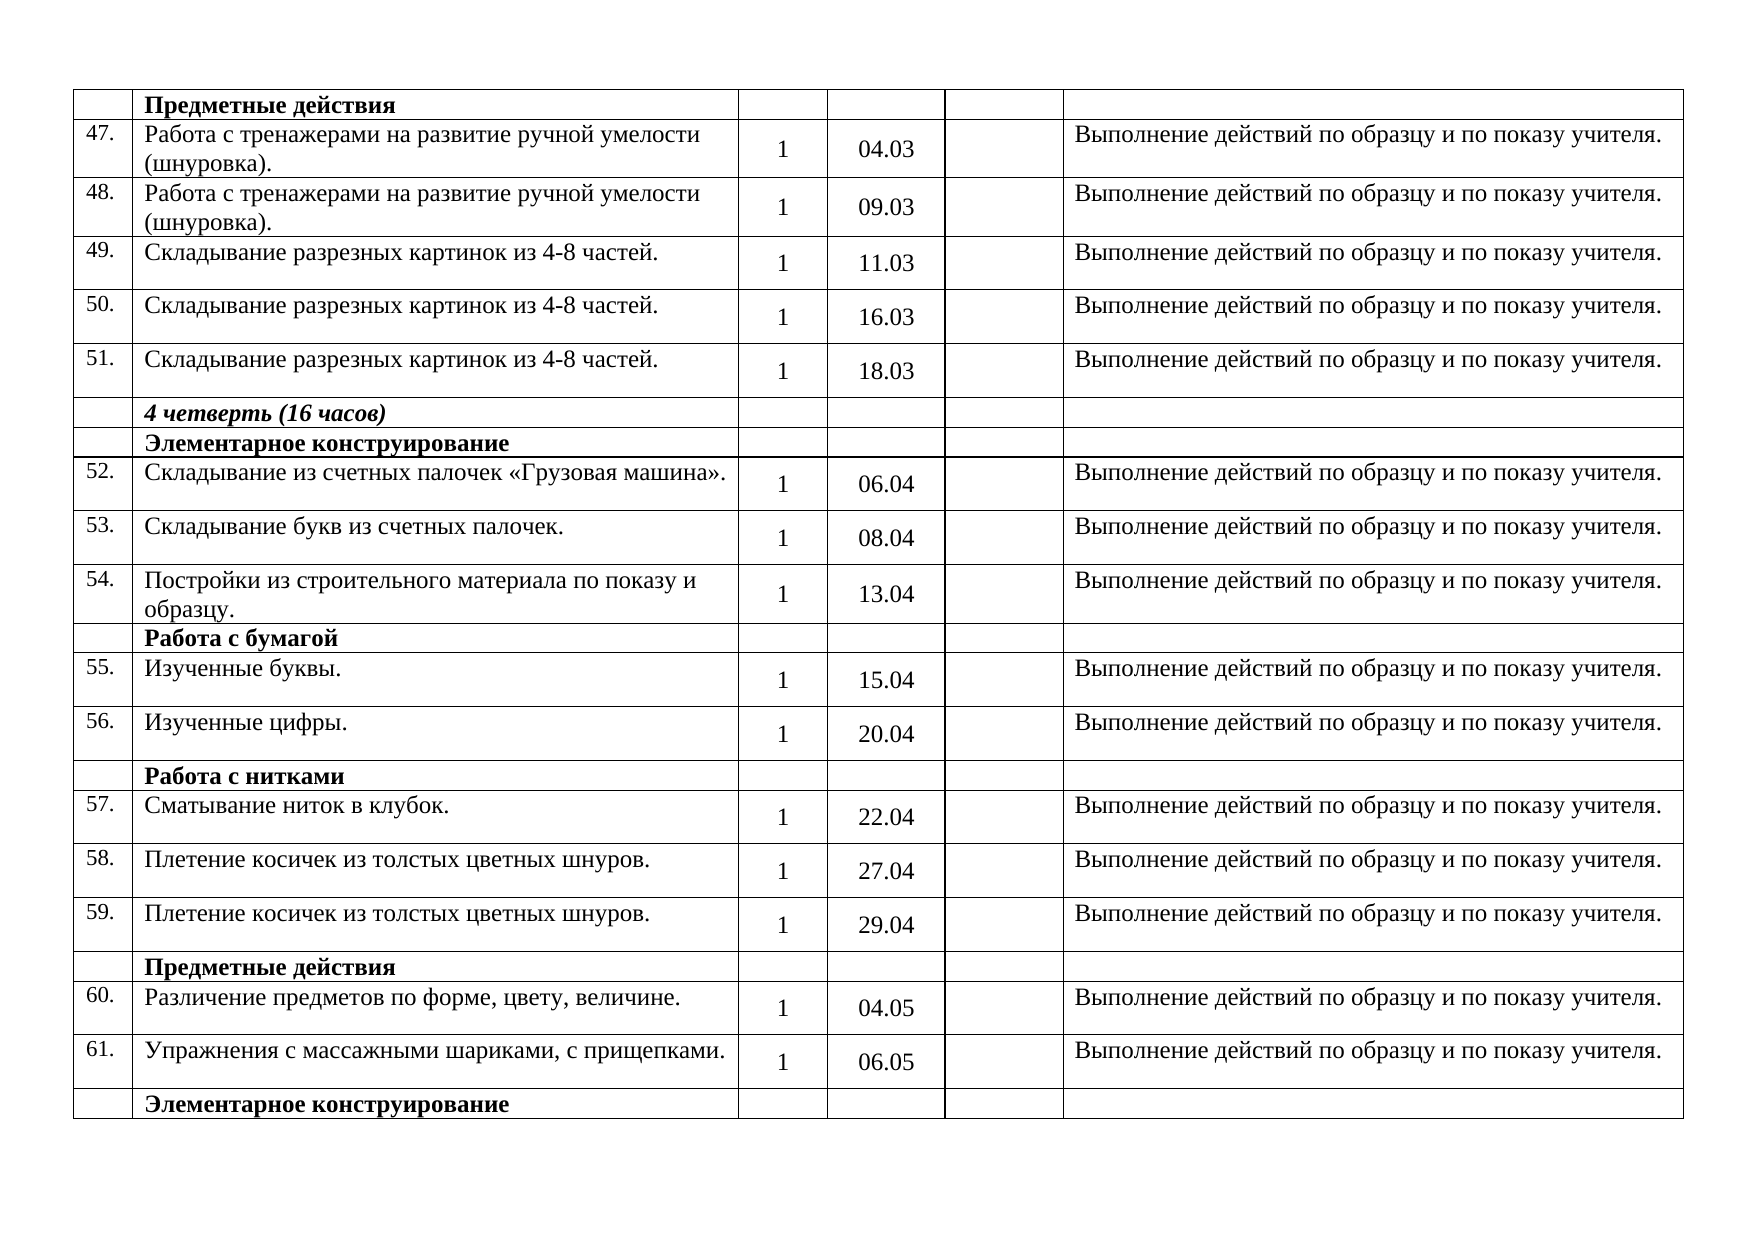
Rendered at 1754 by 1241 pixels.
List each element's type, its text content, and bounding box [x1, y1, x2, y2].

table_cell [74, 458, 132, 510]
table_cell [1064, 90, 1683, 118]
table_cell [74, 398, 132, 427]
table_cell 1 [739, 511, 827, 564]
table_cell [946, 898, 1063, 951]
table_cell Постройки из строительного материала по показу и образцу. [133, 565, 738, 622]
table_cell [1064, 178, 1683, 236]
table_cell [946, 844, 1063, 897]
table_cell [74, 178, 132, 236]
table_cell [946, 791, 1063, 843]
table_cell [946, 952, 1063, 981]
table_cell Элементарное конструирование [133, 428, 738, 456]
table_cell [74, 1089, 132, 1118]
table_cell [946, 761, 1063, 789]
table_cell 22.04 [828, 791, 944, 843]
table_cell 1 [739, 898, 827, 951]
table_cell Складывание разрезных картинок из 4-8 частей. [133, 290, 738, 343]
table_cell 1 [739, 178, 827, 236]
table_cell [1064, 1035, 1683, 1088]
table_cell Различение предметов по форме, цвету, величине. [133, 982, 738, 1034]
table_cell Выполнение действий по образцу и по показу учителя. [1064, 237, 1683, 289]
table_cell [739, 428, 827, 456]
table_cell [74, 707, 132, 760]
table_cell [946, 653, 1063, 706]
table_cell [74, 982, 132, 1034]
table_cell Работа с нитками [133, 761, 738, 789]
table_cell 1 [739, 982, 827, 1034]
table_cell 29.04 [828, 898, 944, 951]
table_cell [1064, 761, 1683, 789]
table_cell 15.04 [828, 653, 944, 706]
table_cell [74, 120, 132, 177]
table_cell 1 [739, 653, 827, 706]
table_cell [946, 344, 1063, 397]
table_cell [1064, 398, 1683, 427]
table_cell [1064, 624, 1683, 652]
table_cell [828, 90, 944, 118]
table_cell [74, 791, 132, 843]
table_cell [74, 1035, 132, 1088]
table_cell 1 [739, 237, 827, 289]
table_cell [74, 844, 132, 897]
table_cell Упражнения с массажными шариками, с прищепками. [133, 1035, 738, 1088]
table_cell Работа с бумагой [133, 624, 738, 652]
table_cell 16.03 [828, 290, 944, 343]
table_cell [946, 178, 1063, 236]
table_cell 20.04 [828, 707, 944, 760]
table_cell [1064, 120, 1683, 177]
table_cell [74, 565, 132, 622]
table_cell 1 [739, 1035, 827, 1088]
table_cell Складывание букв из счетных палочек. [133, 511, 738, 564]
table_cell [946, 120, 1063, 177]
table_cell 09.03 [828, 178, 944, 236]
table_cell [946, 624, 1063, 652]
table_cell 1 [739, 844, 827, 897]
table_cell Выполнение действий по образцу и по показу учителя. [1064, 707, 1683, 760]
table_cell 06.04 [828, 458, 944, 510]
table_cell [828, 398, 944, 427]
table_cell [1064, 428, 1683, 456]
table_cell 1 [739, 120, 827, 177]
table_cell Складывание разрезных картинок из 4-8 частей. [133, 237, 738, 289]
table_cell Выполнение действий по образцу и по показу учителя. [1064, 898, 1683, 951]
table_cell 1 [739, 791, 827, 843]
table_cell 1 [739, 344, 827, 397]
table_cell Предметные действия [133, 90, 738, 118]
table_cell [946, 1035, 1063, 1088]
table_cell Выполнение действий по образцу и по показу учителя. [1064, 344, 1683, 397]
table_cell Сматывание ниток в клубок. [133, 791, 738, 843]
table_cell [739, 398, 827, 427]
table_cell [828, 1089, 944, 1118]
table_cell 18.03 [828, 344, 944, 397]
table_cell 27.04 [828, 844, 944, 897]
table_cell [946, 982, 1063, 1034]
table_cell Выполнение действий по образцу и по показу учителя. [1064, 458, 1683, 510]
table_cell [1064, 1089, 1683, 1118]
table_cell [74, 428, 132, 456]
table_cell [74, 761, 132, 789]
table_cell [946, 707, 1063, 760]
table_cell 08.04 [828, 511, 944, 564]
table_cell [828, 761, 944, 789]
table_cell Элементарное конструирование [133, 1089, 738, 1118]
table_cell [828, 952, 944, 981]
table_cell [946, 428, 1063, 456]
table_cell Складывание разрезных картинок из 4-8 частей. [133, 344, 738, 397]
table_cell [74, 624, 132, 652]
table_cell [739, 1089, 827, 1118]
table_cell [74, 511, 132, 564]
table_cell Изученные буквы. [133, 653, 738, 706]
table_cell [74, 653, 132, 706]
table_cell Выполнение действий по образцу и по показу учителя. [1064, 844, 1683, 897]
table_cell [739, 90, 827, 118]
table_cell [1064, 982, 1683, 1034]
table_cell [828, 624, 944, 652]
table_cell Изученные цифры. [133, 707, 738, 760]
table_cell [74, 237, 132, 289]
table_cell [74, 344, 132, 397]
table_cell [946, 1089, 1063, 1118]
table_cell 06.05 [828, 1035, 944, 1088]
table_cell Выполнение действий по образцу и по показу учителя. [1064, 511, 1683, 564]
table_cell 04.03 [828, 120, 944, 177]
table_cell [946, 290, 1063, 343]
table_cell [1064, 952, 1683, 981]
table_cell Выполнение действий по образцу и по показу учителя. [1064, 653, 1683, 706]
table_cell [946, 458, 1063, 510]
table_cell Складывание из счетных палочек «Грузовая машина». [133, 458, 738, 510]
table_cell [739, 761, 827, 789]
table_cell 11.03 [828, 237, 944, 289]
table_cell Выполнение действий по образцу и по показу учителя. [1064, 565, 1683, 622]
table_cell [739, 624, 827, 652]
table_cell 1 [739, 290, 827, 343]
table_cell [946, 565, 1063, 622]
table_cell Работа с тренажерами на развитие ручной умелости (шнуровка). [133, 120, 738, 177]
table_cell 1 [739, 565, 827, 622]
table_cell [74, 898, 132, 951]
table_cell [739, 952, 827, 981]
table_cell [74, 290, 132, 343]
table_cell 1 [739, 707, 827, 760]
table_cell [828, 428, 944, 456]
table_cell Плетение косичек из толстых цветных шнуров. [133, 898, 738, 951]
table_cell [74, 90, 132, 118]
table_cell Выполнение действий по образцу и по показу учителя. [1064, 791, 1683, 843]
table_cell 13.04 [828, 565, 944, 622]
table_cell [74, 952, 132, 981]
table_cell 1 [739, 458, 827, 510]
table_cell Работа с тренажерами на развитие ручной умелости (шнуровка). [133, 178, 738, 236]
table_cell [946, 398, 1063, 427]
table_cell 04.05 [828, 982, 944, 1034]
table_cell [946, 237, 1063, 289]
table_cell Плетение косичек из толстых цветных шнуров. [133, 844, 738, 897]
table_cell Выполнение действий по образцу и по показу учителя. [1064, 290, 1683, 343]
table_cell [946, 511, 1063, 564]
table_cell [946, 90, 1063, 118]
table_cell Предметные действия [133, 952, 738, 981]
table_cell 4 четверть (16 часов) [133, 398, 738, 427]
